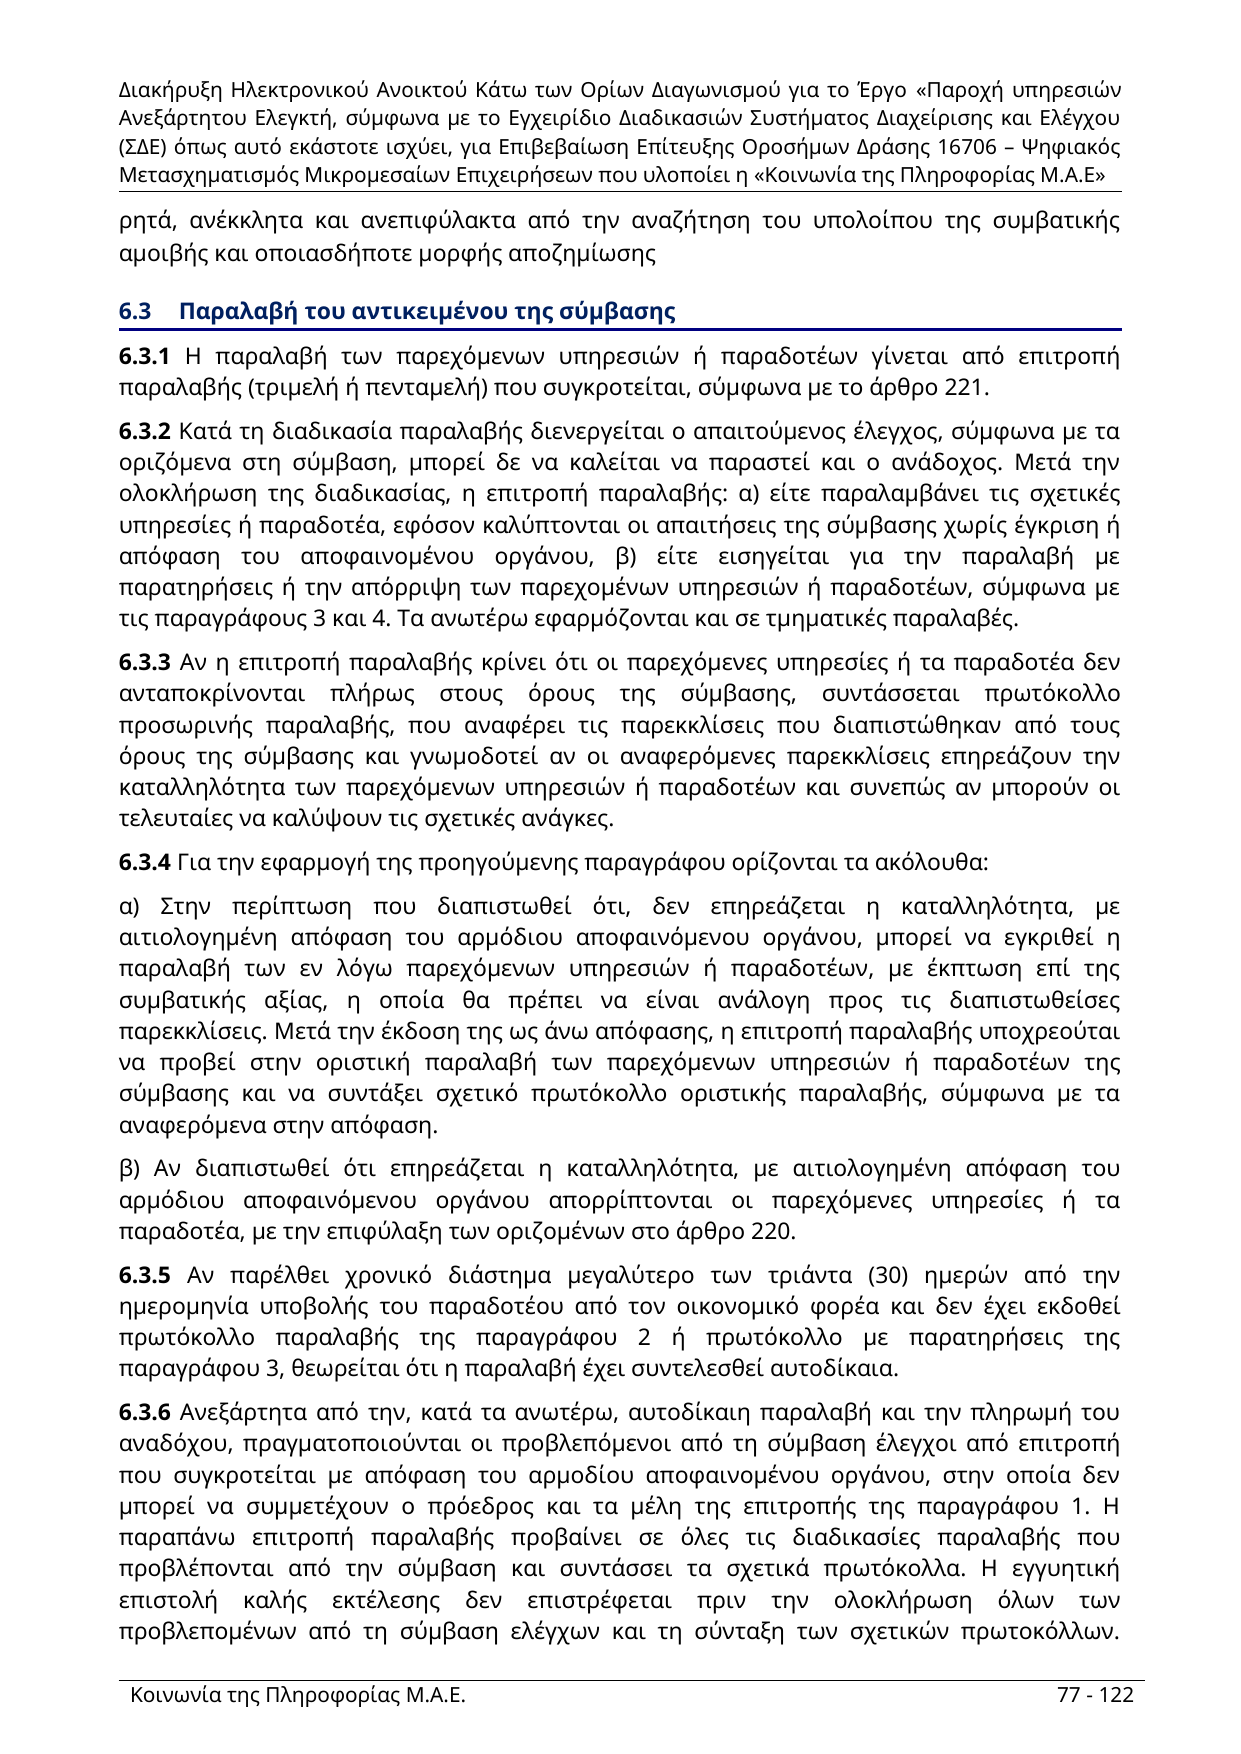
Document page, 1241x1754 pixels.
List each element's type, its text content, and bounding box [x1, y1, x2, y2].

subtitle Παραλαβή του αντικειμένου της σύμβασης [118, 295, 1122, 331]
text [118, 204, 1122, 268]
text 6.3.1 Η παραλαβή των παρεχόμενων υπηρεσιών ή παραδοτέων γίνεται από επιτροπή παραλαβής (τριμελή ή πενταμελή) που συγκροτείται, σύμφωνα με το άρθρο 221. [118, 340, 1122, 402]
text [118, 1396, 1122, 1646]
text α) Στην περίπτωση που διαπιστωθεί ότι, δεν επηρεάζεται η καταλληλότητα, με αιτιολογημένη απόφαση του αρμόδιου αποφαινόμενου οργάνου, μπορεί να εγκριθεί η παραλαβή των εν λόγω παρεχόμενων υπηρεσιών ή παραδοτέων, με έκπτωση επί της συμβατικής αξίας, η οποία θα πρέπει να είναι ανάλογη προς τις διαπιστωθείσες παρεκκλίσεις. Μετά την έκδοση της ως άνω απόφασης, η επιτροπή παραλαβής υποχρεούται να προβεί στην οριστική παραλαβή των παρεχόμενων υπηρεσιών ή παραδοτέων της σύμβασης και να συντάξει σχετικό πρωτόκολλο οριστικής παραλαβής, σύμφωνα με τα αναφερόμενα στην απόφαση. [118, 890, 1122, 1140]
text 6.3.3 Αν η επιτροπή παραλαβής κρίνει ότι οι παρεχόμενες υπηρεσίες ή τα παραδοτέα δεν ανταποκρίνονται πλήρως στους όρους της σύμβασης, συντάσσεται πρωτόκολλο προσωρινής παραλαβής, που αναφέρει τις παρεκκλίσεις που διαπιστώθηκαν από τους όρους της σύμβασης και γνωμοδοτεί αν οι αναφερόμενες παρεκκλίσεις επηρεάζουν την καταλληλότητα των παρεχόμενων υπηρεσιών ή παραδοτέων και συνεπώς αν μπορούν οι τελευταίες να καλύψουν τις σχετικές ανάγκες. [118, 646, 1122, 833]
text 6.3.2 Κατά τη διαδικασία παραλαβής διενεργείται ο απαιτούμενος έλεγχος, σύμφωνα με τα οριζόμενα στη σύμβαση, μπορεί δε να καλείται να παραστεί και ο ανάδοχος. Μετά την ολοκλήρωση της διαδικασίας, η επιτροπή παραλαβής: α) είτε παραλαμβάνει τις σχετικές υπηρεσίες ή παραδοτέα, εφόσον καλύπτονται οι απαιτήσεις της σύμβασης χωρίς έγκριση ή απόφαση του αποφαινομένου οργάνου, β) είτε εισηγείται για την παραλαβή με παρατηρήσεις ή την απόρριψη των παρεχομένων υπηρεσιών ή παραδοτέων, σύμφωνα με τις παραγράφους 3 και 4. Τα ανωτέρω εφαρμόζονται και σε τμηματικές παραλαβές. [118, 415, 1122, 633]
text 6.3.4 Για την εφαρμογή της προηγούμενης παραγράφου ορίζονται τα ακόλουθα: [118, 846, 1122, 877]
text β) Αν διαπιστωθεί ότι επηρεάζεται η καταλληλότητα, με αιτιολογημένη απόφαση του αρμόδιου αποφαινόμενου οργάνου απορρίπτονται οι παρεχόμενες υπηρεσίες ή τα παραδοτέα, με την επιφύλαξη των οριζομένων στο άρθρο 220. [118, 1152, 1122, 1246]
text 6.3.5 Αν παρέλθει χρονικό διάστημα μεγαλύτερο των τριάντα (30) ημερών από την ημερομηνία υποβολής του παραδοτέου από τον οικονομικό φορέα και δεν έχει εκδοθεί πρωτόκολλο παραλαβής της παραγράφου 2 ή πρωτόκολλο με παρατηρήσεις της παραγράφου 3, θεωρείται ότι η παραλαβή έχει συντελεσθεί αυτοδίκαια. [118, 1258, 1122, 1383]
